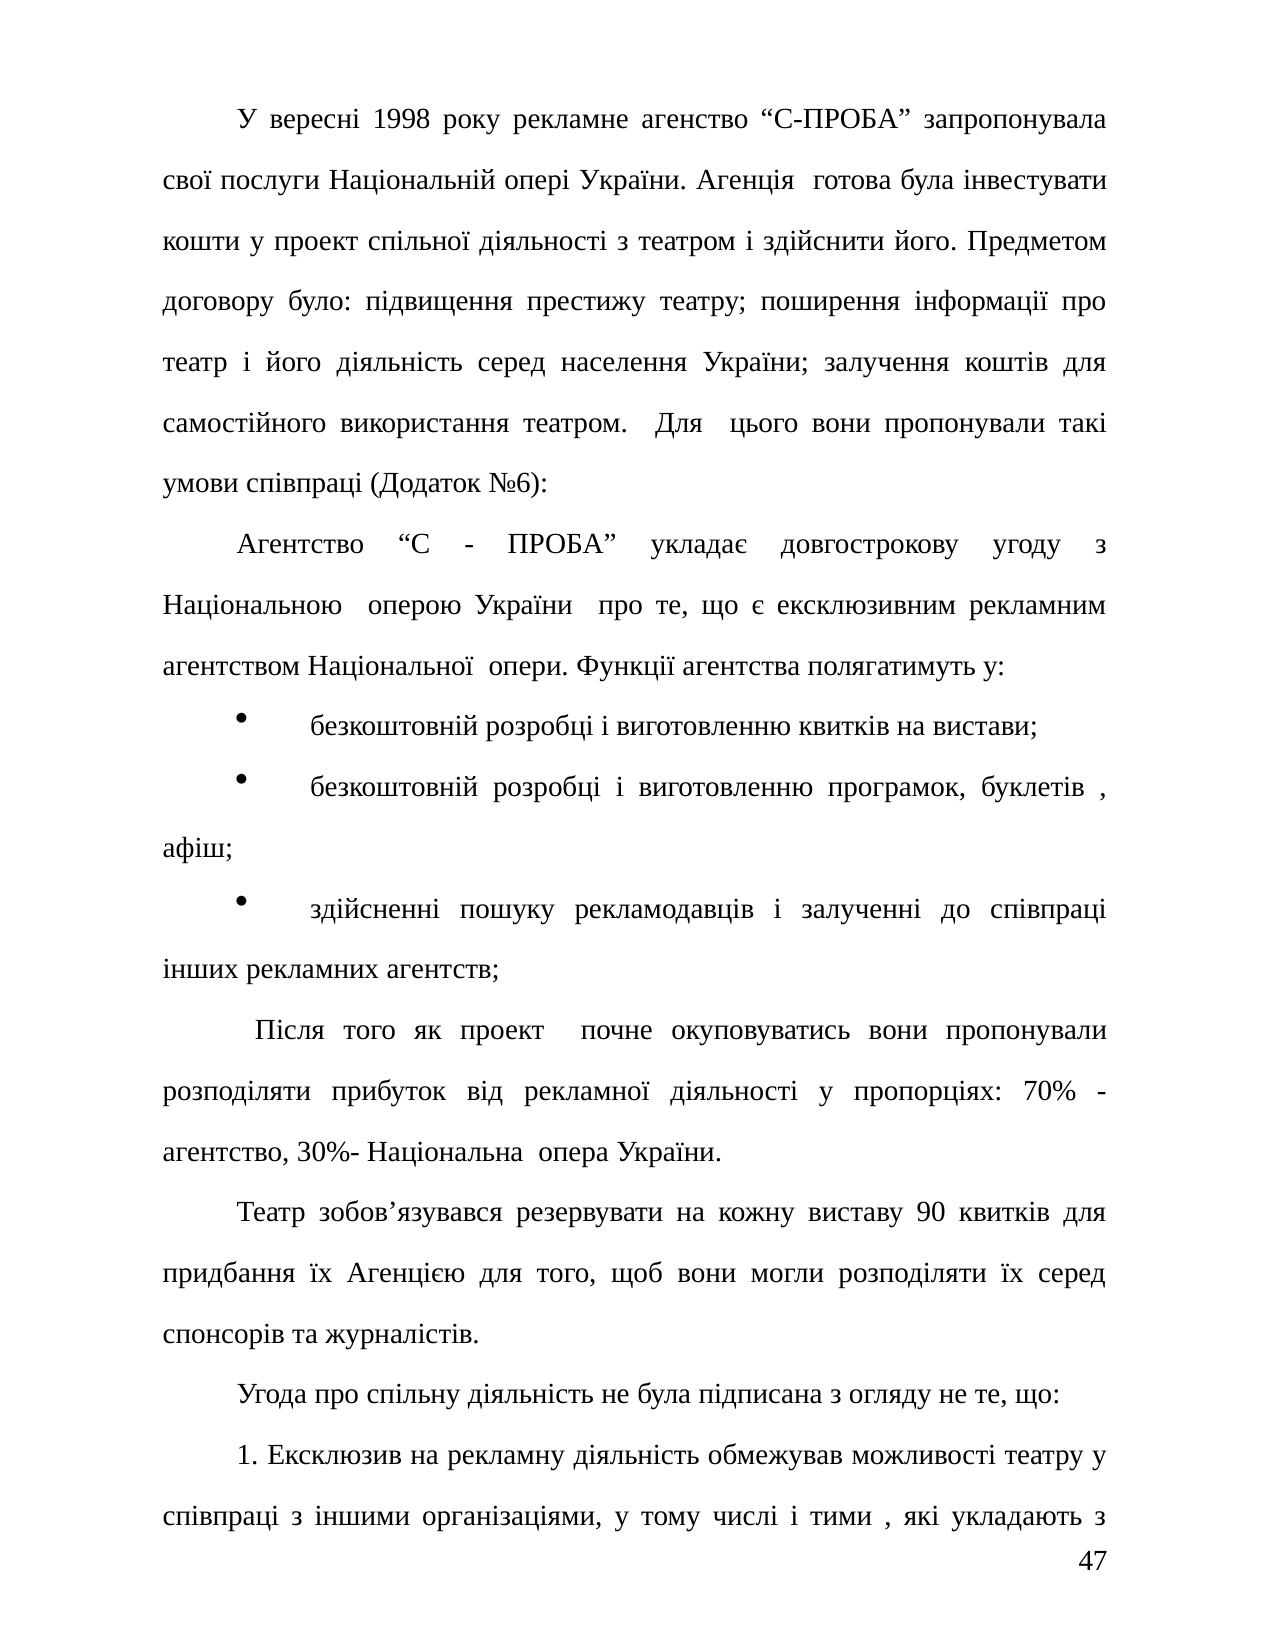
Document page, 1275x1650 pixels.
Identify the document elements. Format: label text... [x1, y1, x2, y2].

text У вереснi 1998 року рекламне агенство “С-ПРОБА” запропонувала свої послуги Нацiональнiй оперi України. Агенцiя готова була iнвестувати кошти у проект спiльної дiяльностi з театром i здiйснити його. Предметом договору було: пiдвищення престижу театру; поширення iнформацiї про театр i його дiяльнiсть серед населення України; залучення коштiв для самостiйного використання театром. Для цього вони пропонували такi умови спiвпрацi (Додаток №6): [162, 94, 1107, 499]
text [162, 1431, 1107, 1532]
list безкоштовнiй розробцi i виготовленню квиткiв на вистави; [162, 702, 1107, 742]
text Пiсля того як проект почне окуповуватись вони пропонували розподiляти прибуток вiд рекламної дiяльностi у пропорцiях: 70% - агентство, 30%- Нацiональна опера України. [162, 1005, 1107, 1167]
list безкоштовнiй розробцi i виготовленню програмок, буклетiв , афiш; [162, 762, 1107, 864]
text Театр зобов’язувався резервувати на кожну виставу 90 квиткiв для придбання їх Агенцiєю для того, щоб вони могли розподiляти їх серед спонсорiв та журналiстiв. [162, 1188, 1107, 1349]
text Угода про спiльну дiяльнiсть не була пiдписана з огляду не те, що: [162, 1370, 1107, 1410]
text Агентство “С - ПРОБА” укладає довгострокову угоду з Нацiональною оперою України про те, що є ексклюзивним рекламним агентством Нацiональної опери. Функцiї агентства полягатимуть у: [162, 519, 1107, 682]
list здiйсненнi пошуку рекламодавцiв i залученнi до спiвпрацi iнших рекламних агентств; [162, 884, 1107, 985]
